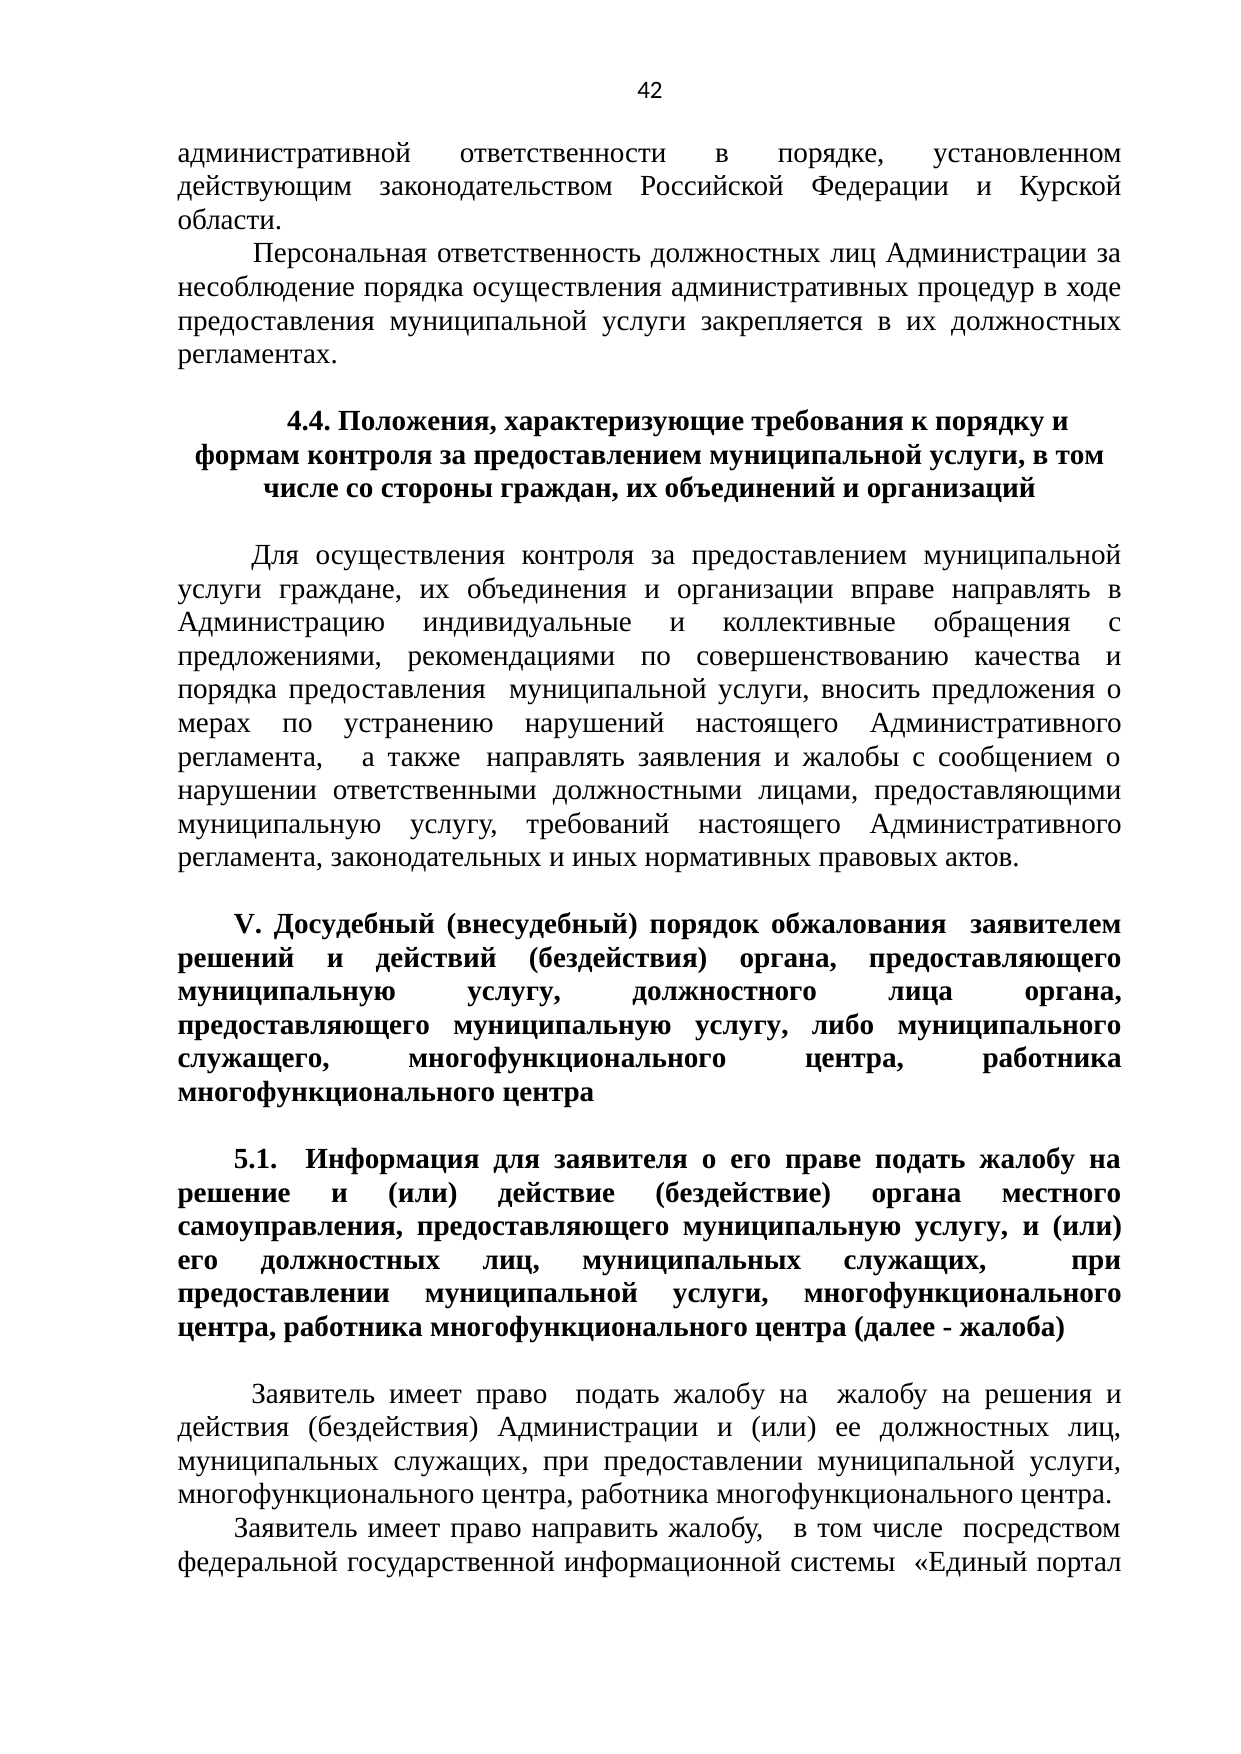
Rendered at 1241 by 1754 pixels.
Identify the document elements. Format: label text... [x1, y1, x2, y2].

text Заявитель имеет право подать жалобу на жалобу на решения и действия (бездействия) Администрации и (или) ее должностных лиц, муниципальных служащих, при предоставлении муниципальной услуги, многофункционального центра, работника многофункционального центра. [177, 1376, 1122, 1510]
text 4.4. Положения, характеризующие требования к порядку и формам контроля за предоставлением муниципальной услуги, в том числе со стороны граждан, их объединений и организаций [177, 403, 1122, 504]
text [177, 135, 1122, 236]
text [177, 1510, 1122, 1577]
text V. Досудебный (внесудебный) порядок обжалования заявителем решений и действий (бездействия) органа, предоставляющего муниципальную услугу, должностного лица органа, предоставляющего муниципальную услугу, либо муниципального служащего, многофункционального центра, работника многофункционального центра [177, 906, 1122, 1108]
text 5.1. Информация для заявителя о его праве подать жалобу на решение и (или) действие (бездействие) органа местного самоуправления, предоставляющего муниципальную услугу, и (или) его должностных лиц, муниципальных служащих, при предоставлении муниципальной услуги, многофункционального центра, работника многофункционального центра (далее - жалоба) [177, 1141, 1122, 1342]
text Для осуществления контроля за предоставлением муниципальной услуги граждане, их объединения и организации вправе направлять в Администрацию индивидуальные и коллективные обращения с предложениями, рекомендациями по совершенствованию качества и порядка предоставления муниципальной услуги, вносить предложения о мерах по устранению нарушений настоящего Административного регламента, а также направлять заявления и жалобы с сообщением о нарушении ответственными должностными лицами, предоставляющими муниципальную услугу, требований настоящего Административного регламента, законодательных и иных нормативных правовых актов. [177, 537, 1122, 873]
text Персональная ответственность должностных лиц Администрации за несоблюдение порядка осуществления административных процедур в ходе предоставления муниципальной услуги закрепляется в их должностных регламентах. [177, 236, 1122, 370]
